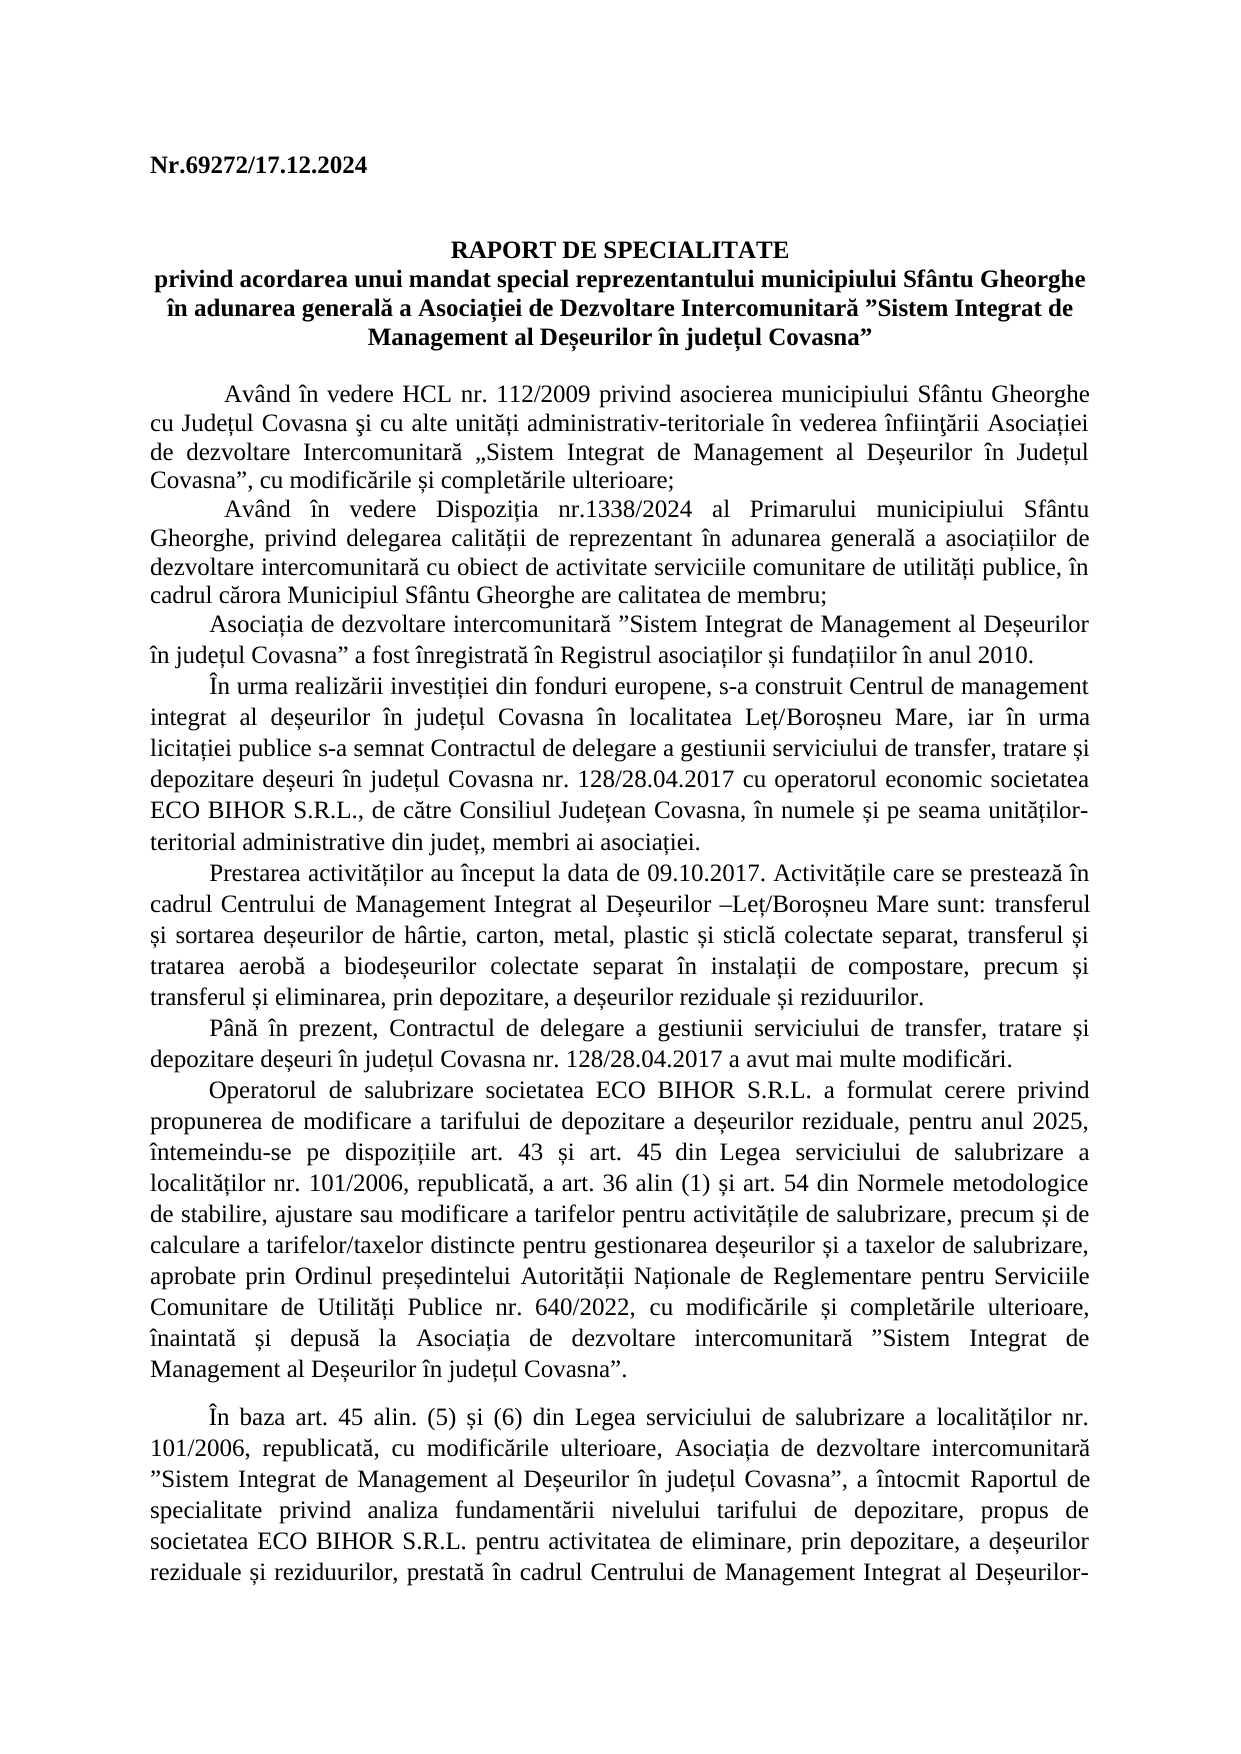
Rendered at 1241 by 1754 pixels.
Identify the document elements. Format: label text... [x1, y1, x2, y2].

text În urma realizării investiției din fonduri europene, s-a construit Centrul de management integrat al deșeurilor în județul Covasna în localitatea Leț/Boroșneu Mare, iar în urma licitației publice s-a semnat Contractul de delegare a gestiunii serviciului de transfer, tratare și depozitare deșeuri în județul Covasna nr. 128/28.04.2017 cu operatorul economic societatea ECO BIHOR S.R.L., de către Consiliul Județean Covasna, în numele și pe seama unităților-teritorial administrative din județ, membri ai asociației. [150, 671, 1090, 855]
text Operatorul de salubrizare societatea ECO BIHOR S.R.L. a formulat cerere privind propunerea de modificare a tarifului de depozitare a deșeurilor reziduale, pentru anul 2025, întemeindu-se pe dispozițiile art. 43 și art. 45 din Legea serviciului de salubrizare a localităților nr. 101/2006, republicată, a art. 36 alin (1) și art. 54 din Normele metodologice de stabilire, ajustare sau modificare a tarifelor pentru activitățile de salubrizare, precum și de calculare a tarifelor/taxelor distincte pentru gestionarea deșeurilor și a taxelor de salubrizare, aprobate prin Ordinul președintelui Autorității Naționale de Reglementare pentru Serviciile Comunitare de Utilități Publice nr. 640/2022, cu modificările și completările ulterioare, înaintată și depusă la Asociația de dezvoltare intercomunitară ”Sistem Integrat de Management al Deșeurilor în județul Covasna”. [150, 1075, 1090, 1383]
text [150, 1402, 1090, 1586]
text Având în vedere Dispoziția nr.1338/2024 al Primarului municipiului Sfântu Gheorghe, privind delegarea calității de reprezentant în adunarea generală a asociațiilor de dezvoltare intercomunitară cu obiect de activitate serviciile comunitare de utilități publice, în cadrul cărora Municipiul Sfântu Gheorghe are calitatea de membru; [150, 494, 1090, 609]
text Până în prezent, Contractul de delegare a gestiunii serviciului de transfer, tratare și depozitare deșeuri în județul Covasna nr. 128/28.04.2017 a avut mai multe modificări. [150, 1013, 1090, 1073]
text privind acordarea unui mandat special reprezentantului municipiului Sfântu Gheorghe în adunarea generală a Asociației de Dezvoltare Intercomunitară ”Sistem Integrat de Management al Deșeurilor în județul Covasna” [150, 264, 1090, 351]
text Nr.69272/17.12.2024 [150, 150, 1090, 179]
text Având în vedere HCL nr. 112/2009 privind asocierea municipiului Sfântu Gheorghe cu Județul Covasna şi cu alte unități administrativ-teritoriale în vederea înfiinţării Asociației de dezvoltare Intercomunitară „Sistem Integrat de Management al Deșeurilor în Județul Covasna”, cu modificările și completările ulterioare; [150, 379, 1090, 494]
text Prestarea activităților au început la data de 09.10.2017. Activitățile care se prestează în cadrul Centrului de Management Integrat al Deșeurilor –Leț/Boroșneu Mare sunt: transferul și sortarea deșeurilor de hârtie, carton, metal, plastic și sticlă colectate separat, transferul și tratarea aerobă a biodeșeurilor colectate separat în instalații de compostare, precum și transferul și eliminarea, prin depozitare, a deșeurilor reziduale și reziduurilor. [150, 858, 1090, 1011]
text RAPORT DE SPECIALITATE [150, 236, 1090, 264]
text Asociația de dezvoltare intercomunitară ”Sistem Integrat de Management al Deșeurilor în județul Covasna” a fost înregistrată în Registrul asociaților și fundațiilor în anul 2010. [150, 609, 1090, 669]
